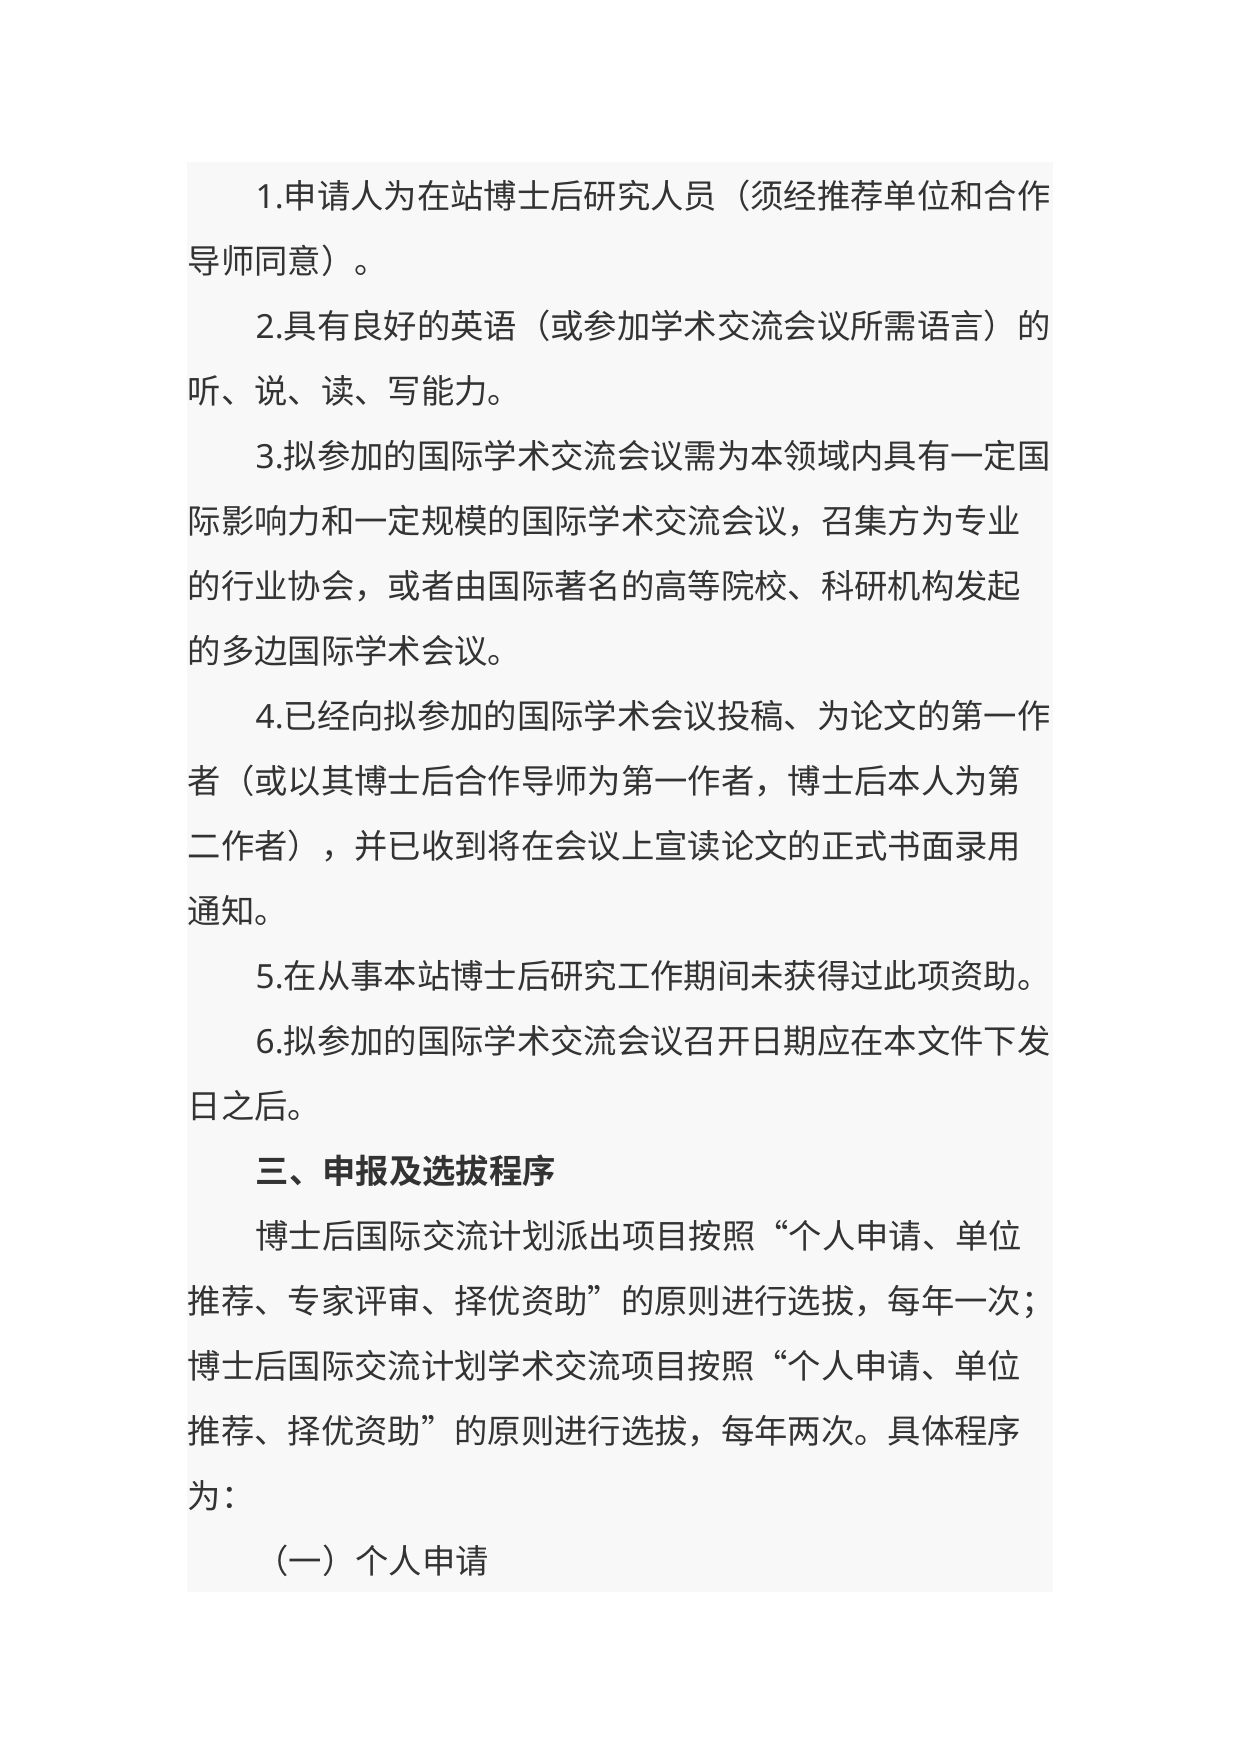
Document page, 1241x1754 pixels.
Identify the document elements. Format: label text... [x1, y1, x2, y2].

text 三、申报及选拔程序 [187, 1137, 1053, 1202]
text 2.具有良好的英语（或参加学术交流会议所需语言）的听、说、读、写能力。 [187, 292, 1053, 422]
text 3.拟参加的国际学术交流会议需为本领域内具有一定国际影响力和一定规模的国际学术交流会议，召集方为专业的行业协会，或者由国际著名的高等院校、科研机构发起的多边国际学术会议。 [187, 422, 1053, 682]
text 4.已经向拟参加的国际学术会议投稿、为论文的第一作者（或以其博士后合作导师为第一作者，博士后本人为第二作者），并已收到将在会议上宣读论文的正式书面录用通知。 [187, 682, 1053, 942]
text 5.在从事本站博士后研究工作期间未获得过此项资助。 [187, 942, 1053, 1007]
text 博士后国际交流计划派出项目按照“个人申请、单位推荐、专家评审、择优资助”的原则进行选拔，每年一次；博士后国际交流计划学术交流项目按照“个人申请、单位推荐、择优资助”的原则进行选拔，每年两次。具体程序为： [187, 1202, 1053, 1527]
text 6.拟参加的国际学术交流会议召开日期应在本文件下发日之后。 [187, 1007, 1053, 1137]
text 1.申请人为在站博士后研究人员（须经推荐单位和合作导师同意）。 [187, 162, 1053, 292]
text （一）个人申请 [187, 1527, 1053, 1592]
